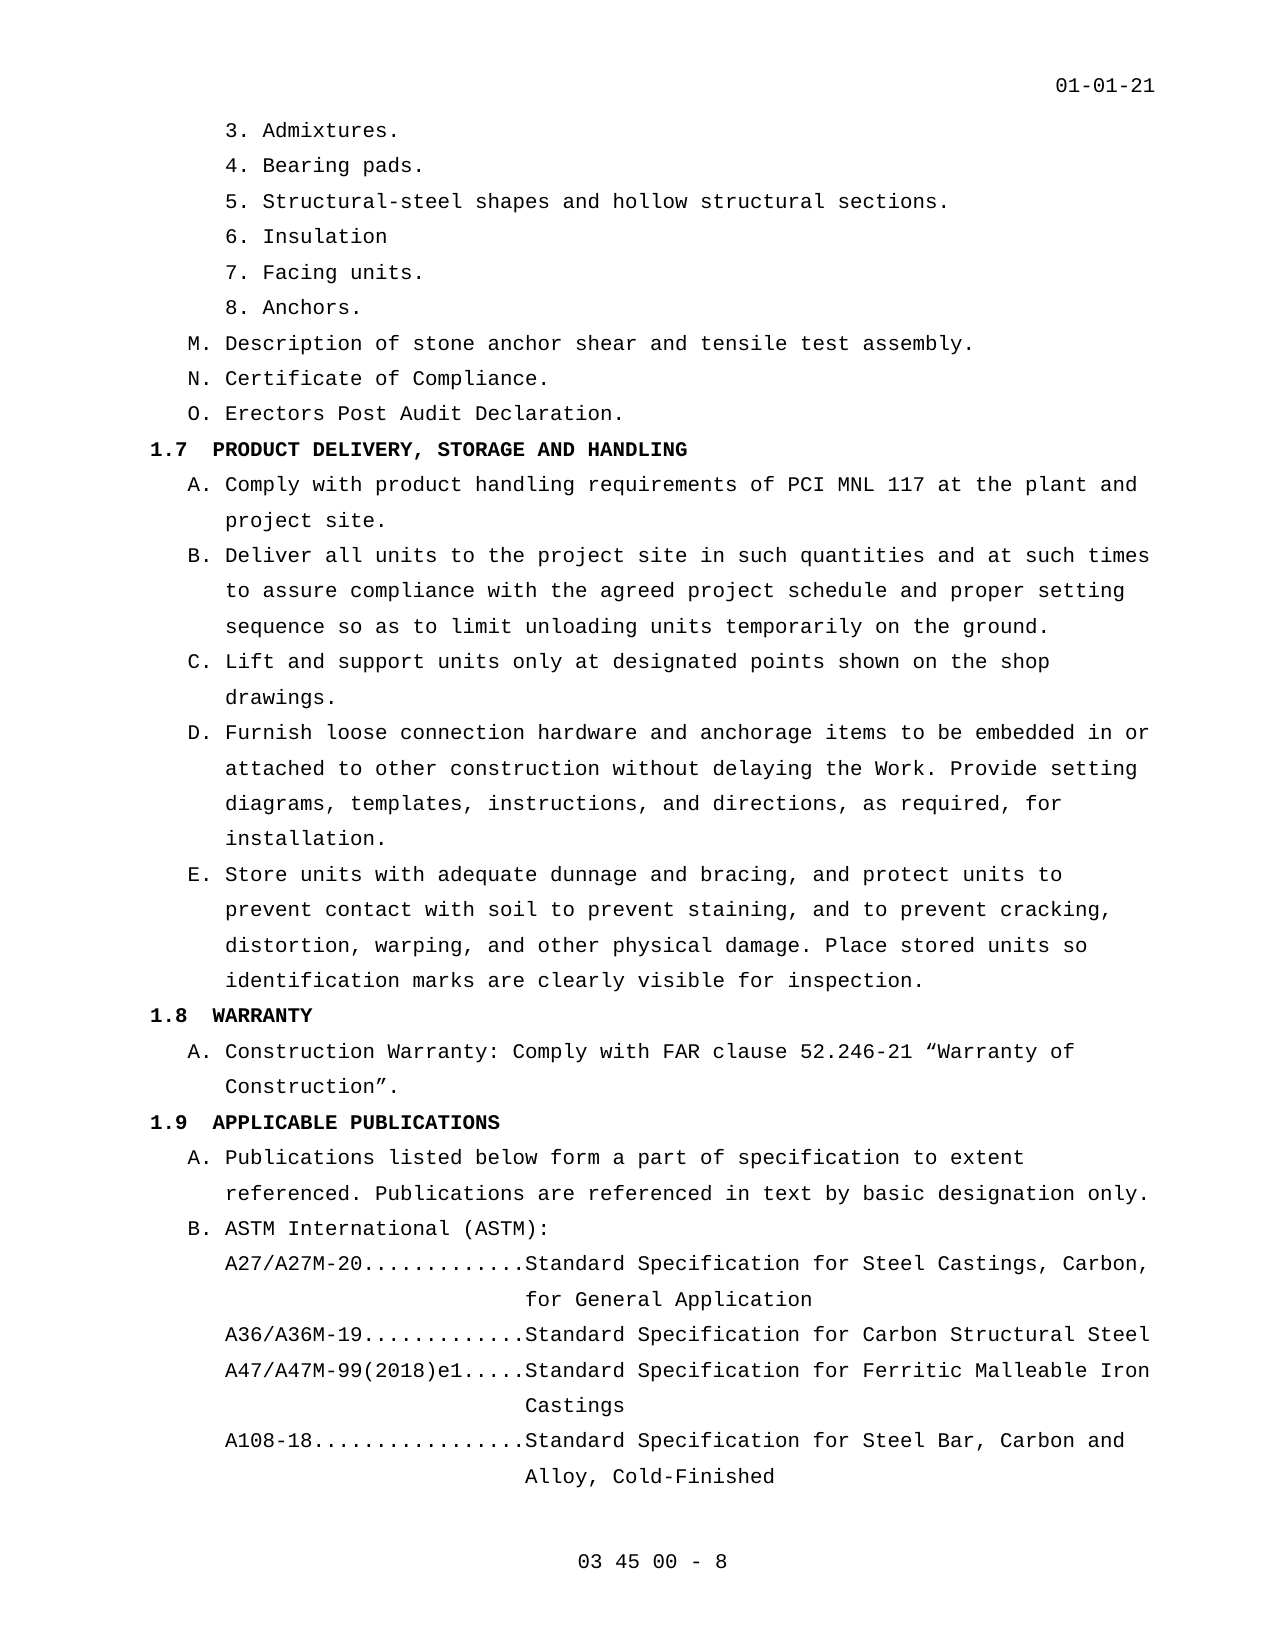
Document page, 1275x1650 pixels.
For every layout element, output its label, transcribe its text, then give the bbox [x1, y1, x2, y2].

text A27/A27M-20 Standard Specification for Steel Castings, Carbon, for General Application [225, 1253, 1155, 1312]
text Admixtures. [225, 120, 1155, 144]
text Insulation [225, 226, 1155, 250]
text Certificate of Compliance. [187, 368, 1155, 392]
text A108-18 Standard Specification for Steel Bar, Carbon and Alloy, Cold-Finished [225, 1430, 1155, 1489]
text Deliver all units to the project site in such quantities and at such times to assure compliance with the agreed project schedule and proper setting sequence so as to limit unloading units temporarily on the ground. [187, 545, 1155, 639]
text A36/A36M-19 Standard Specification for Carbon Structural Steel [225, 1324, 1155, 1348]
text APPLICABLE PUBLICATIONS [150, 1112, 1155, 1135]
text Structural-steel shapes and hollow structural sections. [225, 191, 1155, 214]
text Store units with adequate dunnage and bracing, and protect units to prevent contact with soil to prevent staining, and to prevent cracking, distortion, warping, and other physical damage. Place stored units so identification marks are clearly visible for inspection. [187, 864, 1155, 994]
text Bearing pads. [225, 155, 1155, 179]
text Construction Warranty: Comply with FAR clause 52.246-21 “Warranty of Construction”. [187, 1041, 1155, 1100]
text Comply with product handling requirements of PCI MNL 117 at the plant and project site. [187, 474, 1155, 533]
text Erectors Post Audit Declaration. [187, 403, 1155, 427]
text Facing units. [225, 262, 1155, 285]
text Furnish loose connection hardware and anchorage items to be embedded in or attached to other construction without delaying the Work. Provide setting diagrams, templates, instructions, and directions, as required, for installation. [187, 722, 1155, 852]
text PRODUCT DELIVERY, STORAGE AND HANDLING [150, 439, 1155, 462]
text Publications listed below form a part of specification to extent referenced. Publications are referenced in text by basic designation only. [187, 1147, 1155, 1206]
text A47/A47M-99(2018)e1 Standard Specification for Ferritic Malleable Iron Castings [225, 1359, 1155, 1419]
text Anchors. [225, 297, 1155, 321]
text Lift and support units only at designated points shown on the shop drawings. [187, 651, 1155, 710]
text Description of stone anchor shear and tensile test assembly. [187, 332, 1155, 356]
text WARRANTY [150, 1005, 1155, 1029]
text ASTM International (ASTM): [187, 1218, 1155, 1242]
